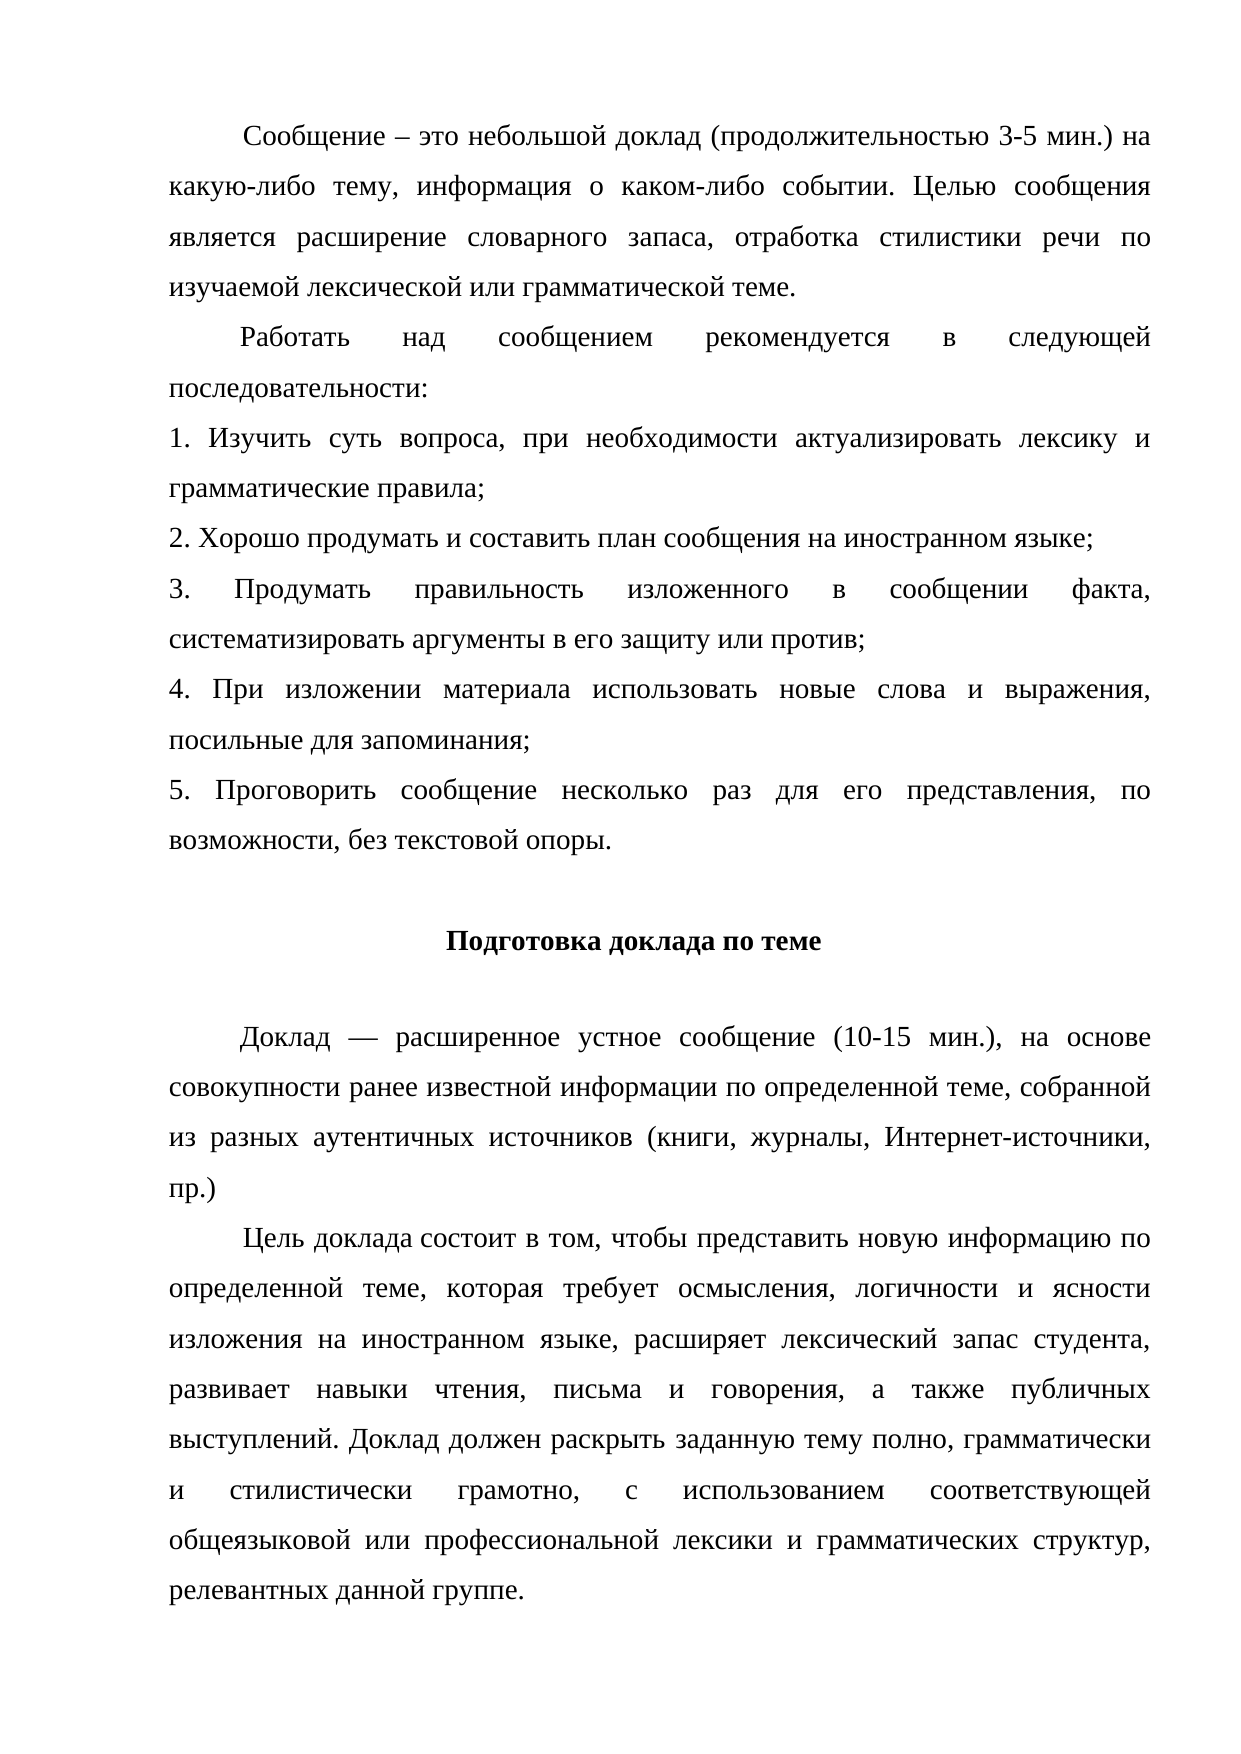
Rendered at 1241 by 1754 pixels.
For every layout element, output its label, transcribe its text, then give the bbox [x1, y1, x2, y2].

text 3. Продумать правильность изложенного в сообщении факта, систематизировать аргументы в его защиту или против; [169, 571, 1152, 655]
text 2. Хорошо продумать и составить план сообщения на иностранном языке; [169, 521, 1152, 554]
text Работать над сообщением рекомендуется в следующей последовательности: [169, 319, 1152, 403]
text 4. При изложении материала использовать новые слова и выражения, посильные для запоминания; [169, 672, 1152, 755]
text Доклад — расширенное устное сообщение (10-15 мин.), на основе совокупности ранее известной информации по определенной теме, собранной из разных аутентичных источников (книги, журналы, Интернет-источники, пр.) [169, 1019, 1152, 1203]
text 1. Изучить суть вопроса, при необходимости актуализировать лексику и грамматические правила; [169, 420, 1152, 504]
text Цель доклада состоит в том, чтобы представить новую информацию по определенной теме, которая требует осмысления, логичности и ясности изложения на иностранном языке, расширяет лексический запас студента, развивает навыки чтения, письма и говорения, а также публичных выступлений. Доклад должен раскрыть заданную тему полно, грамматически и стилистически грамотно, с использованием соответствующей общеязыковой или профессиональной лексики и грамматических структур, релевантных данной группе. [169, 1220, 1152, 1606]
text Подготовка доклада по теме [169, 923, 1152, 957]
text Сообщение – это небольшой доклад (продолжительностью 3-5 мин.) на какую-либо тему, информация о каком-либо событии. Целью сообщения является расширение словарного запаса, отработка стилистики речи по изучаемой лексической или грамматической теме. [169, 118, 1152, 303]
text 5. Проговорить сообщение несколько раз для его представления, по возможности, без текстовой опоры. [169, 772, 1152, 856]
